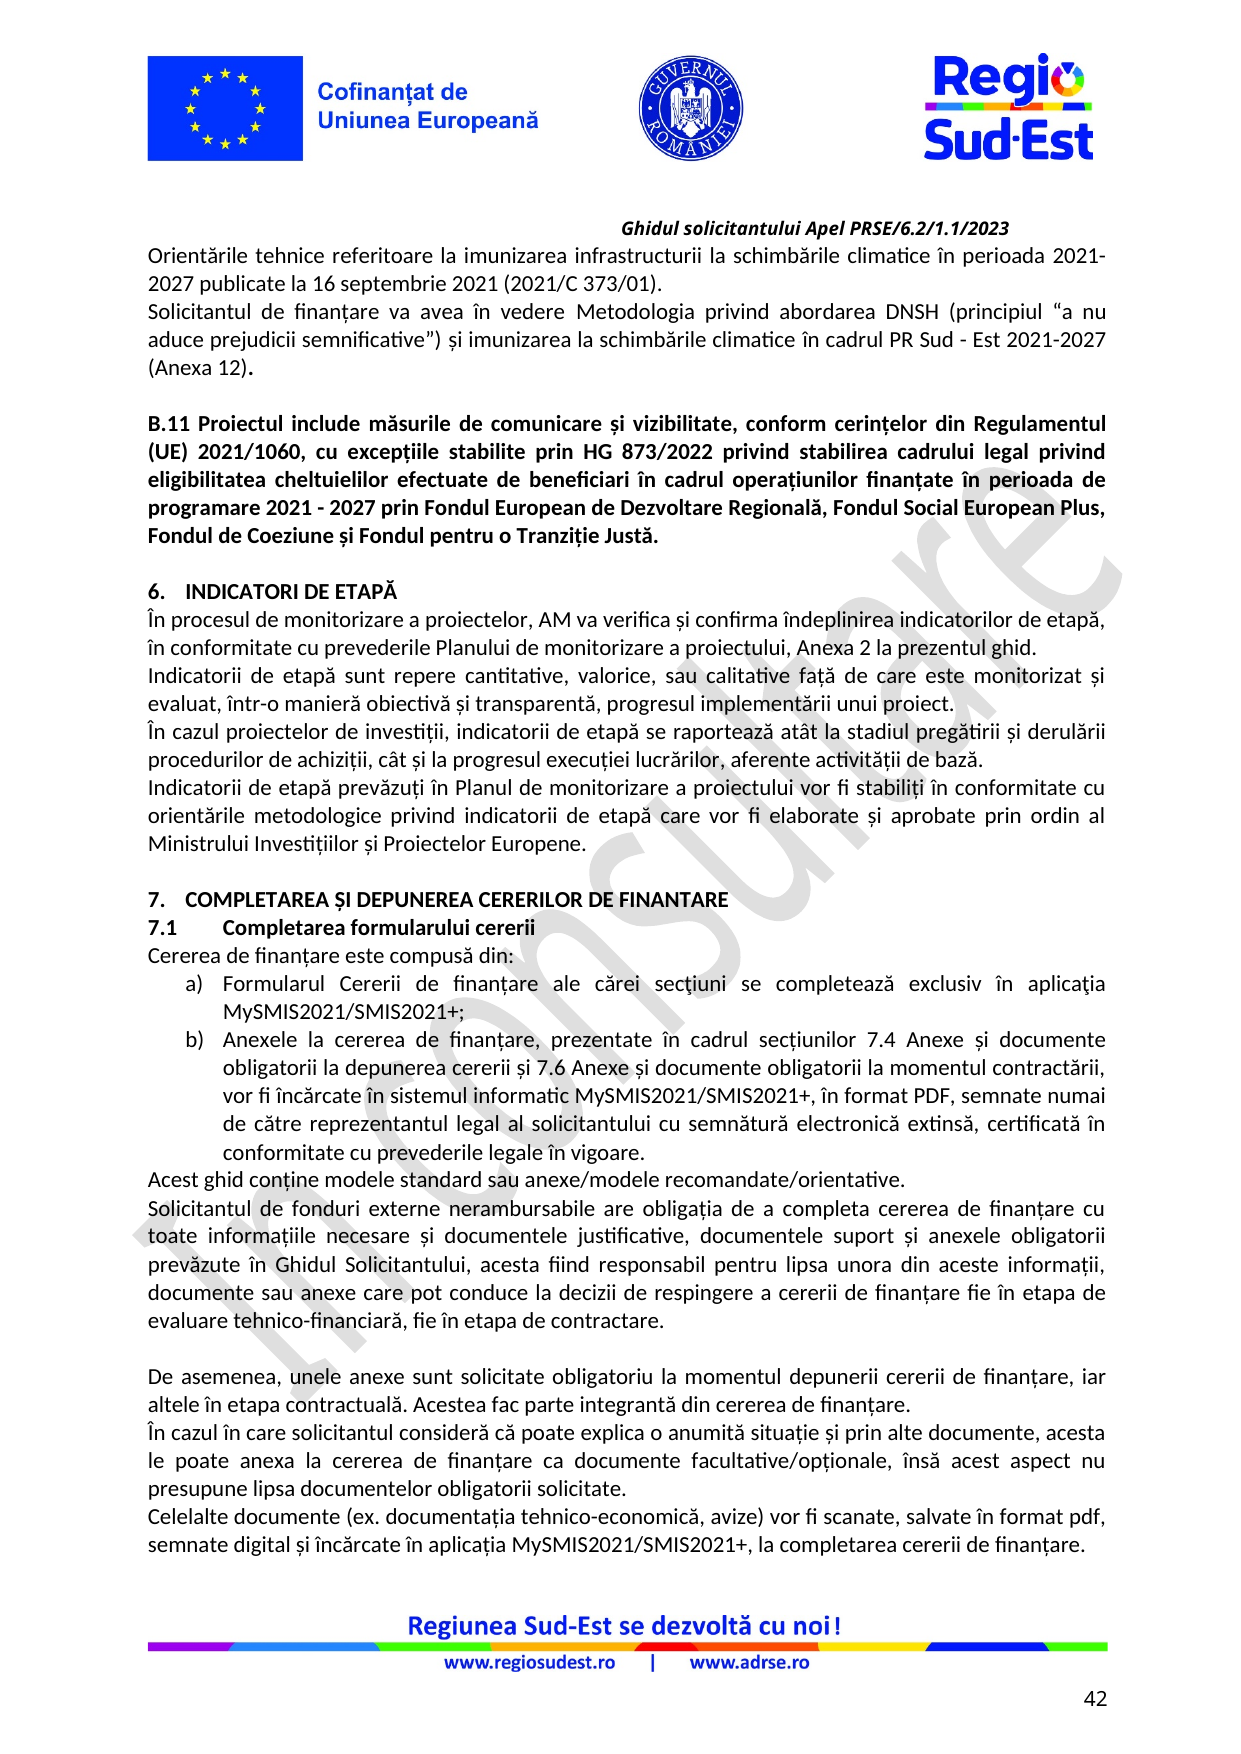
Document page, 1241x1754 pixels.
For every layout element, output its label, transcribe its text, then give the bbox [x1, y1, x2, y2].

text Solicitantul de fonduri externe nerambursabile are obligația de a completa cererea de finanțare cu toate informațiile necesare și documentele justificative, documentele suport și anexele obligatorii prevăzute în Ghidul Solicitantului, acesta fiind responsabil pentru lipsa unora din aceste informații, documente sau anexe care pot conduce la decizii de respingere a cererii de finanțare fie în etapa de evaluare tehnico-financiară, fie în etapa de contractare. [148, 1194, 1107, 1334]
text Cererea de finanțare este compusă din: [148, 941, 1107, 969]
text B.11 Proiectul include măsurile de comunicare și vizibilitate, conform cerințelor din Regulamentul (UE) 2021/1060, cu excepțiile stabilite prin HG 873/2022 privind stabilirea cadrului legal privind eligibilitatea cheltuielilor efectuate de beneficiari în cadrul operațiunilor finanțate în perioada de programare 2021 - 2027 prin Fondul European de Dezvoltare Regională, Fondul Social European Plus, Fondul de Coeziune și Fondul pentru o Tranziție Justă. [148, 409, 1107, 549]
subtitle COMPLETAREA ŞI DEPUNEREA CERERILOR DE FINANTARE [148, 885, 1107, 913]
text În cazul în care solicitantul consideră că poate explica o anumită situație și prin alte documente, acesta le poate anexa la cererea de finanțare ca documente facultative/opționale, însă acest aspect nu presupune lipsa documentelor obligatorii solicitate. [148, 1418, 1107, 1502]
subtitle INDICATORI DE ETAPĂ [148, 577, 1107, 605]
text Celelalte documente (ex. documentația tehnico-economică, avize) vor fi scanate, salvate în format pdf, semnate digital și încărcate în aplicația MySMIS2021/SMIS2021+, la completarea cererii de finanțare. [148, 1502, 1107, 1558]
text Indicatorii de etapă sunt repere cantitative, valorice, sau calitative față de care este monitorizat și evaluat, într-o manieră obiectivă și transparentă, progresul implementării unui proiect. [148, 661, 1107, 717]
text În cazul proiectelor de investiții, indicatorii de etapă se raportează atât la stadiul pregătirii și derulării procedurilor de achiziții, cât și la progresul execuției lucrărilor, aferente activității de bază. [148, 717, 1107, 773]
list Formularul Cererii de finanțare ale cărei secţiuni se completează exclusiv în aplicaţia MySMIS2021/SMIS2021+; [185, 969, 1107, 1026]
subtitle Completarea formularului cererii [148, 913, 1107, 941]
text Indicatorii de etapă prevăzuți în Planul de monitorizare a proiectului vor fi stabiliți în conformitate cu orientările metodologice privind indicatorii de etapă care vor fi elaborate și aprobate prin ordin al Ministrului Investițiilor și Proiectelor Europene. [148, 773, 1107, 857]
text Solicitantul de finanțare va avea în vedere Metodologia privind abordarea DNSH (principiul “a nu aduce prejudicii semnificative”) și imunizarea la schimbările climatice în cadrul PR Sud - Est 2021-2027 (Anexa 12). [148, 297, 1107, 381]
text De asemenea, unele anexe sunt solicitate obligatoriu la momentul depunerii cererii de finanțare, iar altele în etapa contractuală. Acestea fac parte integrantă din cererea de finanțare. [148, 1362, 1107, 1418]
text În procesul de monitorizare a proiectelor, AM va verifica și confirma îndeplinirea indicatorilor de etapă, în conformitate cu prevederile Planului de monitorizare a proiectului, Anexa 2 la prezentul ghid. [148, 605, 1107, 661]
picture [147, 53, 1093, 162]
picture [147, 1615, 1108, 1672]
list Anexele la cererea de finanțare, prezentate în cadrul secțiunilor 7.4 Anexe și documente obligatorii la depunerea cererii și 7.6 Anexe și documente obligatorii la momentul contractării, vor fi încărcate în sistemul informatic MySMIS2021/SMIS2021+, în format PDF, semnate numai de către reprezentantul legal al solicitantului cu semnătură electronică extinsă, certificată în conformitate cu prevederile legale în vigoare. [185, 1026, 1107, 1166]
text Acest ghid conține modele standard sau anexe/modele recomandate/orientative. [148, 1166, 1107, 1194]
